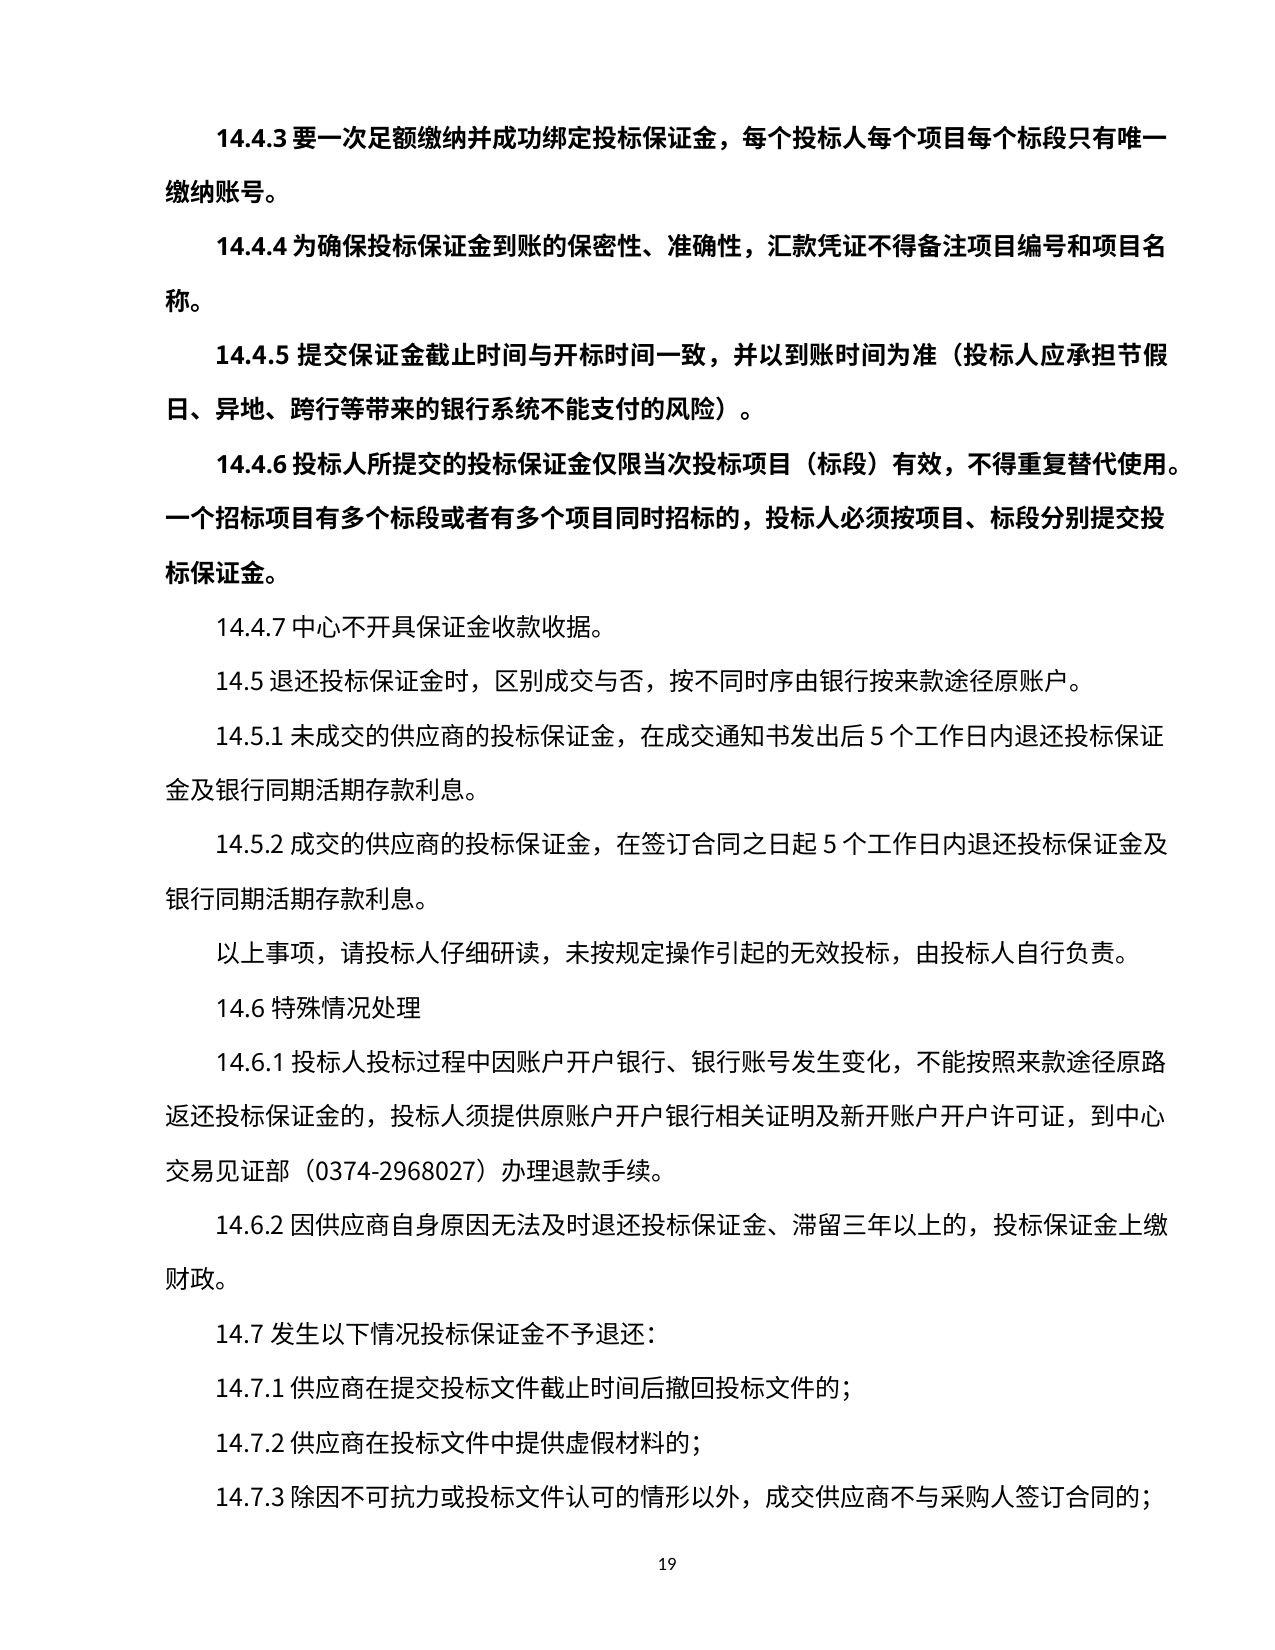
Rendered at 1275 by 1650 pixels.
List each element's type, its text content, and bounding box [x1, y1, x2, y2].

text 14.6.1投标人投标过程中因账户开户银行、银行账号发生变化，不能按照来款途径原路返还投标保证金的，投标人须提供原账户开户银行相关证明及新开账户开户许可证，到中心交易见证部（0374-2968027）办理退款手续。 [165, 1042, 1169, 1187]
text 14.4.3要一次足额缴纳并成功绑定投标保证金，每个投标人每个项目每个标段只有唯一缴纳账号。 [165, 118, 1169, 209]
text 14.4.4为确保投标保证金到账的保密性、准确性，汇款凭证不得备注项目编号和项目名称。 [165, 227, 1169, 317]
text 14.5.1 未成交的供应商的投标保证金，在成交通知书发出后5个工作日内退还投标保证金及银行同期活期存款利息。 [165, 716, 1169, 807]
text 14.6 特殊情况处理 [165, 988, 1169, 1024]
text 14.4.5 提交保证金截止时间与开标时间一致，并以到账时间为准（投标人应承担节假日、异地、跨行等带来的银行系统不能支付的风险）。 [165, 336, 1169, 426]
text 14.7 发生以下情况投标保证金不予退还： [165, 1314, 1169, 1351]
text 14.6.2因供应商自身原因无法及时退还投标保证金、滞留三年以上的，投标保证金上缴财政。 [165, 1206, 1169, 1296]
text 14.4.7中心不开具保证金收款收据。 [165, 607, 1169, 644]
text 14.7.1供应商在提交投标文件截止时间后撤回投标文件的； [165, 1369, 1169, 1405]
text 14.5 退还投标保证金时，区别成交与否，按不同时序由银行按来款途径原账户。 [215, 662, 1169, 698]
text 以上事项，请投标人仔细研读，未按规定操作引起的无效投标，由投标人自行负责。 [165, 934, 1169, 970]
text 14.5.2成交的供应商的投标保证金，在签订合同之日起5个工作日内退还投标保证金及银行同期活期存款利息。 [165, 825, 1169, 916]
text 14.4.6投标人所提交的投标保证金仅限当次投标项目（标段）有效，不得重复替代使用。一个招标项目有多个标段或者有多个项目同时招标的，投标人必须按项目、标段分别提交投标保证金。 [165, 444, 1169, 589]
text 14.7.2 供应商在投标文件中提供虚假材料的； [165, 1423, 1169, 1459]
text 14.7.3 除因不可抗力或投标文件认可的情形以外，成交供应商不与采购人签订合同的； [165, 1477, 1169, 1514]
